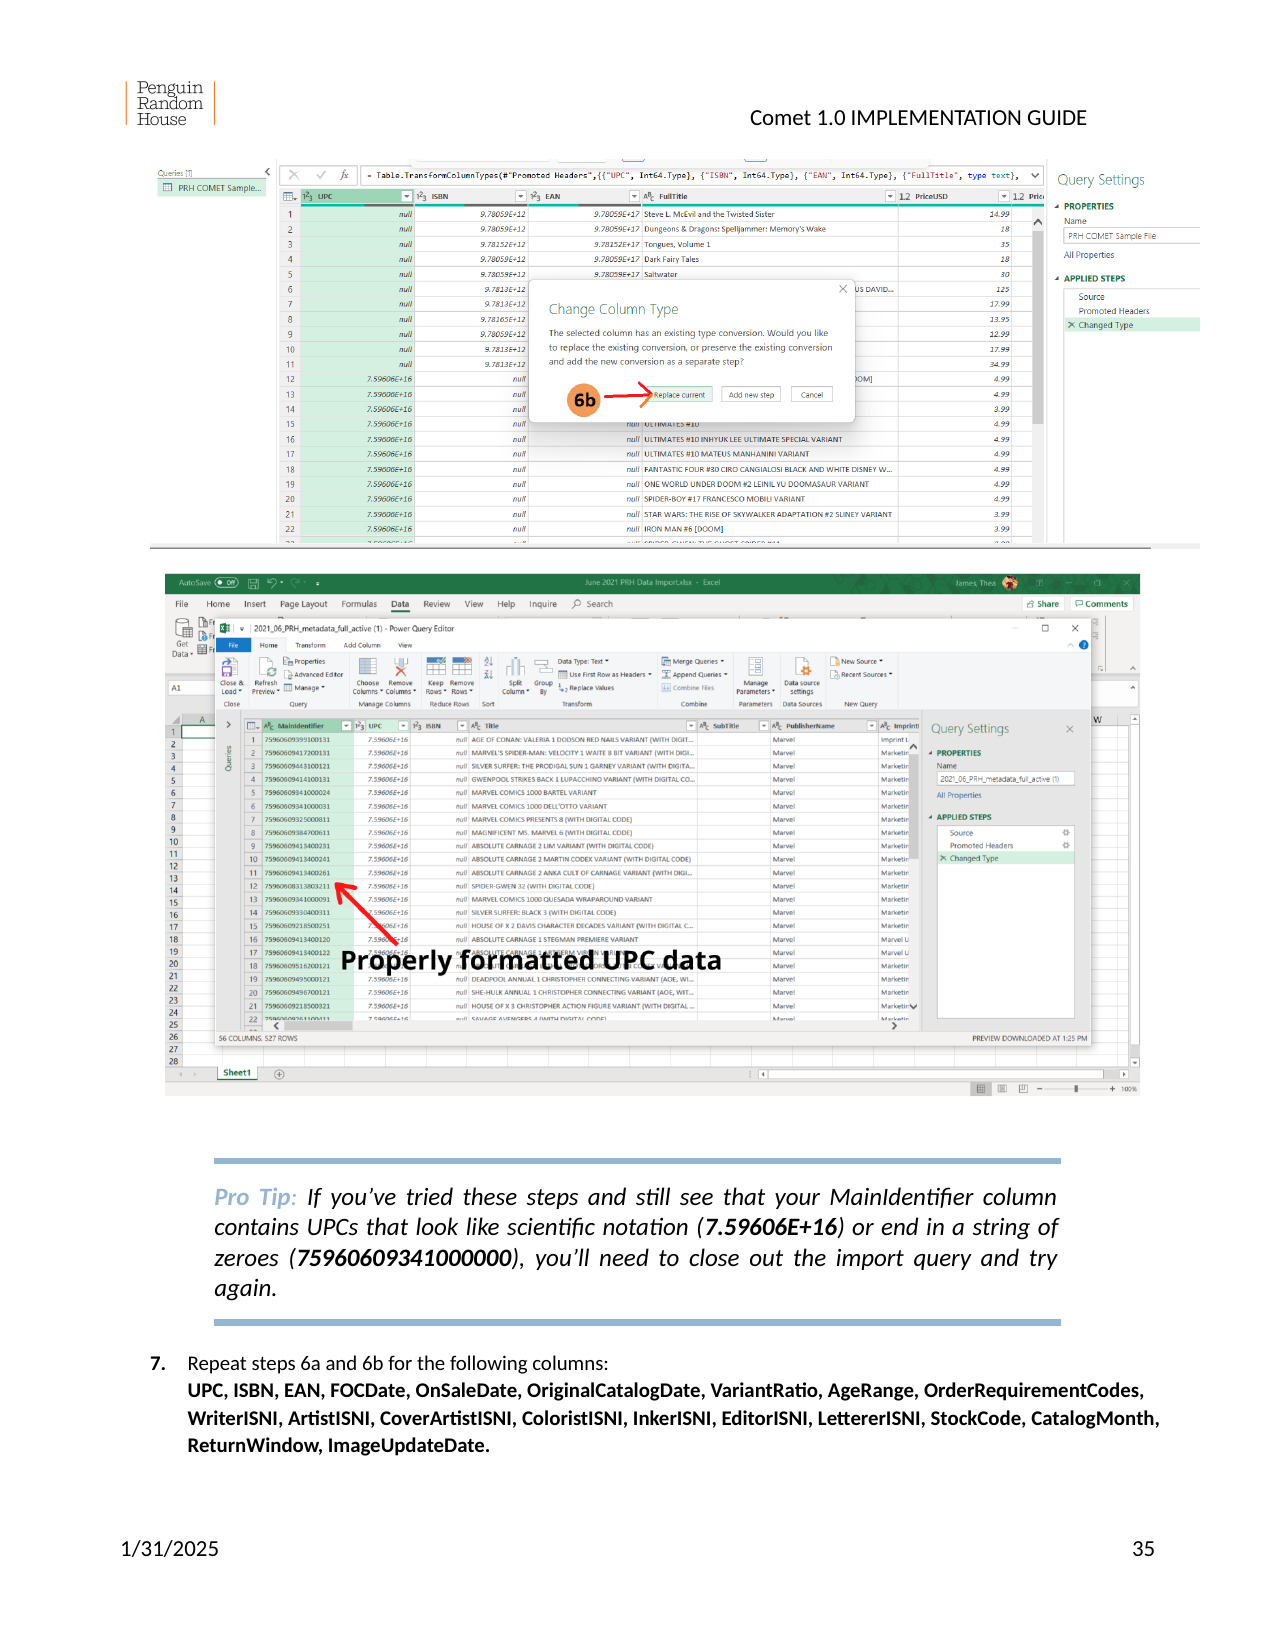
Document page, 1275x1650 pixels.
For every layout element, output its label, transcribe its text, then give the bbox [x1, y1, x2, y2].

picture [165, 560, 1141, 1109]
picture [120, 75, 221, 133]
picture [150, 159, 1200, 549]
list Repeat steps 6a and 6b for the following columns: UPC, ISBN, EAN, FOCDate, OnSaleDate, OriginalCatalogDate, VariantRatio, AgeRange, OrderRequirementCodes, WriterISNI, ArtistISNI, CoverArtistISNI, ColoristISNI, InkerISNI, EditorISNI, LettererISNI, StockCode, CatalogMonth, ReturnWindow, ImageUpdateDate. [150, 1108, 1162, 1458]
